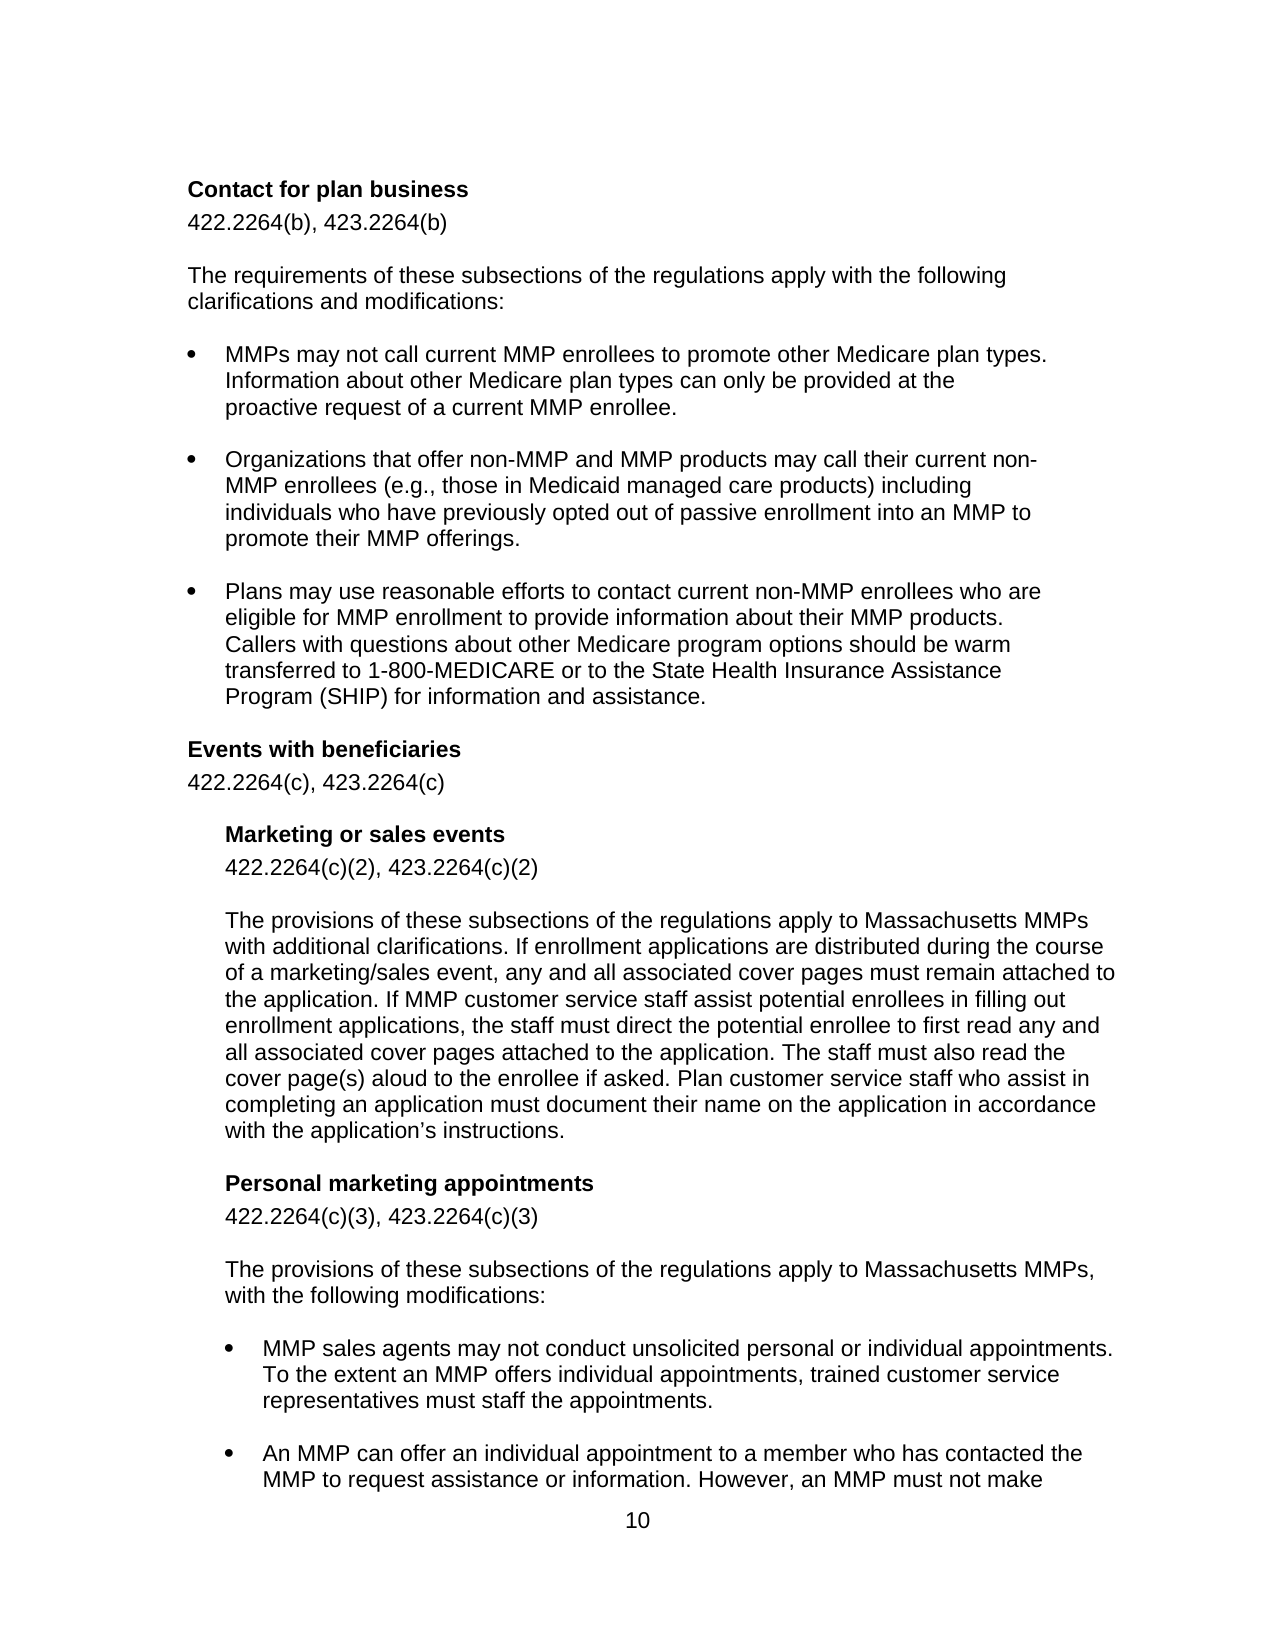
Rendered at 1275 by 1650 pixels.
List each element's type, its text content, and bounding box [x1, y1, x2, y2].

list Organizations that offer non-MMP and MMP products may call their current non-MMP enrollees (e.g., those in Medicaid managed care products) including individuals who have previously opted out of passive enrollment into an MMP to promote their MMP offerings. [187, 446, 1050, 552]
subtitle Contact for plan business [187, 176, 1125, 203]
list MMP sales agents may not conduct unsolicited personal or individual appointments. To the extent an MMP offers individual appointments, trained customer service representatives must staff the appointments. [225, 1334, 1125, 1414]
text 422.2264(c)(2), 423.2264(c)(2) [225, 854, 1125, 880]
text 422.2264(b), 423.2264(b) [187, 209, 1125, 235]
subtitle Personal marketing appointments [225, 1170, 1125, 1197]
text The requirements of these subsections of the regulations apply with the following clarifications and modifications: [187, 262, 1125, 314]
subtitle Events with beneficiaries [187, 736, 1125, 762]
text The provisions of these subsections of the regulations apply to Massachusetts MMPs with additional clarifications. If enrollment applications are distributed during the course of a marketing/sales event, any and all associated cover pages must remain attached to the application. If MMP customer service staff assist potential enrollees in filling out enrollment applications, the staff must direct the potential enrollee to first read any and all associated cover pages attached to the application. The staff must also read the cover page(s) aloud to the enrollee if asked. Plan customer service staff who assist in completing an application must document their name on the application in accordance with the application’s instructions. [225, 907, 1125, 1144]
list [225, 1440, 1125, 1493]
subtitle Marketing or sales events [225, 821, 1125, 848]
text 422.2264(c)(3), 423.2264(c)(3) [225, 1203, 1125, 1229]
list Plans may use reasonable efforts to contact current non-MMP enrollees who are eligible for MMP enrollment to provide information about their MMP products. Callers with questions about other Medicare program options should be warm transferred to 1-800-MEDICARE or to the State Health Insurance Assistance Program (SHIP) for information and assistance. [187, 578, 1050, 710]
text 422.2264(c), 423.2264(c) [187, 769, 1125, 795]
text The provisions of these subsections of the regulations apply to Massachusetts MMPs, with the following modifications: [225, 1256, 1125, 1308]
list MMPs may not call current MMP enrollees to promote other Medicare plan types. Information about other Medicare plan types can only be provided at the proactive request of a current MMP enrollee. [187, 341, 1050, 420]
